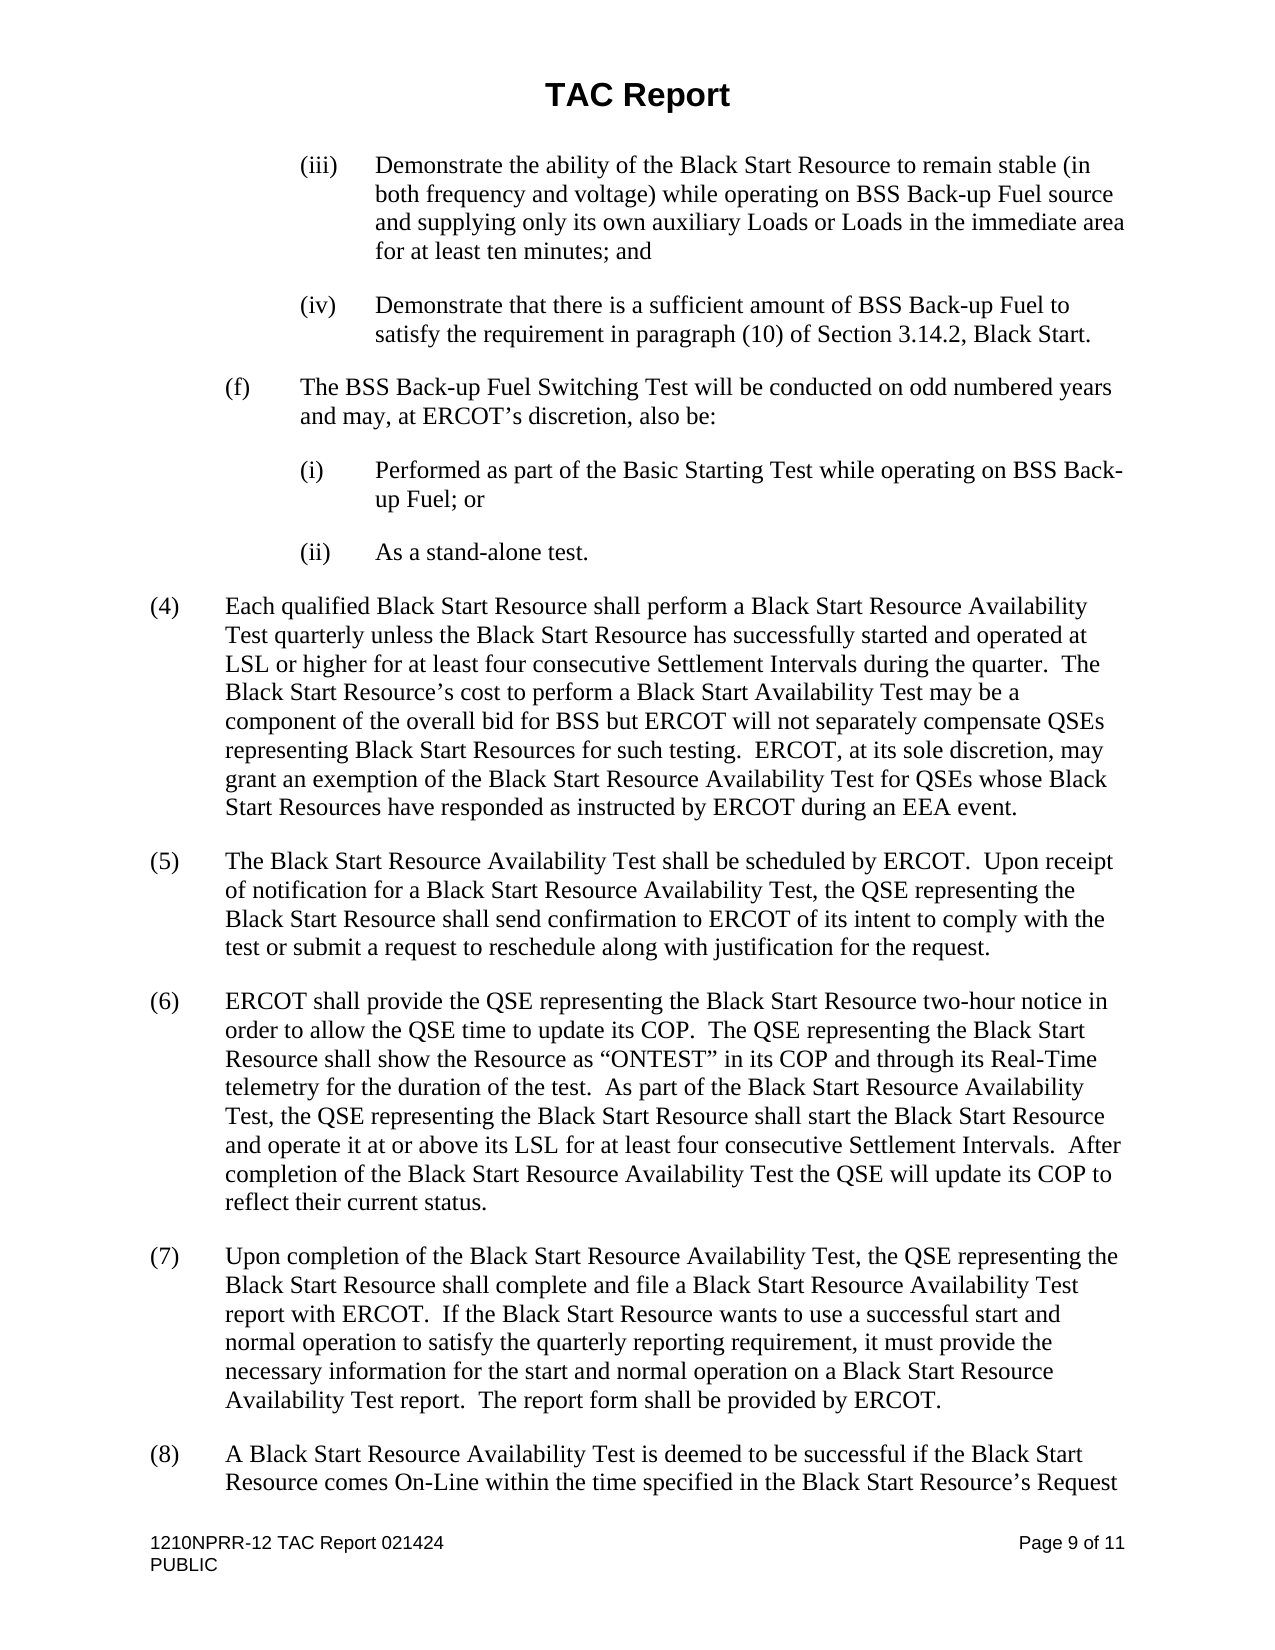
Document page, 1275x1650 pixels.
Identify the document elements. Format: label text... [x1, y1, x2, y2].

text (ii) As a stand-alone test. [300, 537, 1125, 566]
text (iii) Demonstrate the ability of the Black Start Resource to remain stable (in both frequency and voltage) while operating on BSS Back-up Fuel source and supplying only its own auxiliary Loads or Loads in the immediate area for at least ten minutes; and [300, 150, 1125, 265]
text (i) Performed as part of the Basic Starting Test while operating on BSS Back-up Fuel; or [300, 455, 1125, 512]
text (f) The BSS Back-up Fuel Switching Test will be conducted on odd numbered years and may, at ERCOT’s discretion, also be: [225, 372, 1125, 430]
text (7) Upon completion of the Black Start Resource Availability Test, the QSE representing the Black Start Resource shall complete and file a Black Start Resource Availability Test report with ERCOT. If the Black Start Resource wants to use a successful start and normal operation to satisfy the quarterly reporting requirement, it must provide the necessary information for the start and normal operation on a Black Start Resource Availability Test report. The report form shall be provided by ERCOT. [150, 1241, 1125, 1414]
text (4) Each qualified Black Start Resource shall perform a Black Start Resource Availability Test quarterly unless the Black Start Resource has successfully started and operated at LSL or higher for at least four consecutive Settlement Intervals during the quarter. The Black Start Resource’s cost to perform a Black Start Availability Test may be a component of the overall bid for BSS but ERCOT will not separately compensate QSEs representing Black Start Resources for such testing. ERCOT, at its sole discretion, may grant an exemption of the Black Start Resource Availability Test for QSEs whose Black Start Resources have responded as instructed by ERCOT during an EEA event. [150, 591, 1125, 821]
text (6) ERCOT shall provide the QSE representing the Black Start Resource two-hour notice in order to allow the QSE time to update its COP. The QSE representing the Black Start Resource shall show the Resource as “ONTEST” in its COP and through its Real-Time telemetry for the duration of the test. As part of the Black Start Resource Availability Test, the QSE representing the Black Start Resource shall start the Black Start Resource and operate it at or above its LSL for at least four consecutive Settlement Intervals. After completion of the Black Start Resource Availability Test the QSE will update its COP to reflect their current status. [150, 986, 1125, 1216]
text (5) The Black Start Resource Availability Test shall be scheduled by ERCOT. Upon receipt of notification for a Black Start Resource Availability Test, the QSE representing the Black Start Resource shall send confirmation to ERCOT of its intent to comply with the test or submit a request to reschedule along with justification for the request. [150, 846, 1125, 961]
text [150, 1439, 1125, 1496]
text (iv) Demonstrate that there is a sufficient amount of BSS Back-up Fuel to satisfy the requirement in paragraph (10) of Section 3.14.2, Black Start. [300, 290, 1125, 347]
